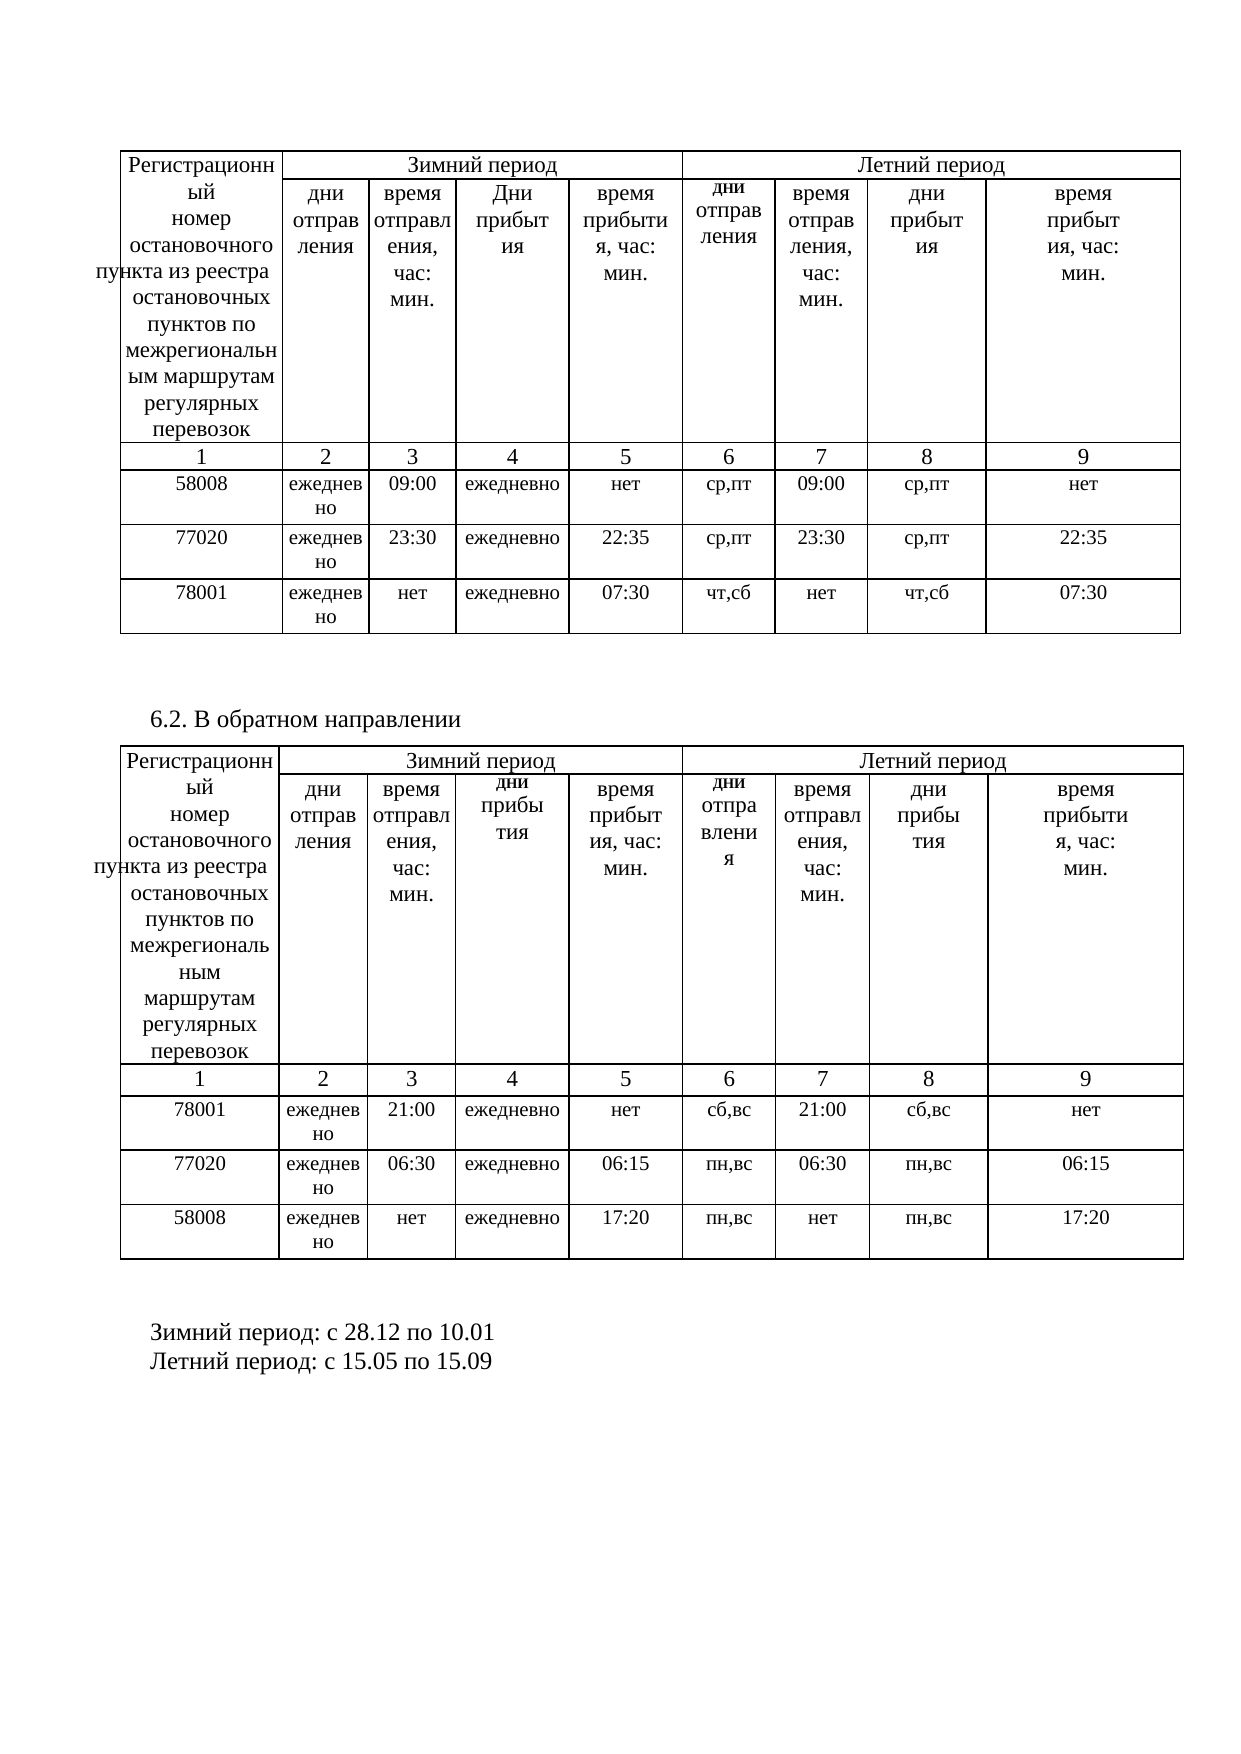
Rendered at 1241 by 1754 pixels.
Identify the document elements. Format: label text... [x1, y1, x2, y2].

table_cell 06:15 [570, 1151, 682, 1204]
table_cell ежедневно [457, 580, 568, 632]
table_cell 77020 [121, 1151, 278, 1204]
table_cell Дни прибыт ия [457, 180, 568, 441]
table_cell нет [570, 471, 682, 524]
table_cell 7 [776, 443, 867, 469]
table_cell пн,вс [870, 1151, 987, 1204]
table_cell ДНИ отпра влени я [683, 775, 775, 1063]
table_header Зимний период [280, 747, 682, 773]
table_cell ежедневно [457, 471, 568, 524]
table_cell дни отправ ления [280, 775, 367, 1063]
table_cell ДНИ прибы тия [456, 775, 568, 1063]
table_cell 3 [368, 1065, 455, 1095]
table_cell 21:00 [368, 1097, 455, 1149]
table_cell нет [570, 1097, 682, 1149]
table_cell ежедневно [283, 525, 368, 578]
table_cell нет [368, 1205, 455, 1258]
table_cell 7 [776, 1065, 869, 1095]
table_cell время отправл ения, час: мин. [776, 775, 869, 1063]
table_cell 1 [121, 1065, 278, 1095]
table_cell время отправ ления, час: мин. [776, 180, 867, 441]
table_cell ср,пт [683, 525, 774, 578]
table_cell 4 [457, 443, 568, 469]
table_cell 5 [570, 443, 682, 469]
table_cell время прибыти я, час: мин. [989, 775, 1183, 1063]
table_cell 22:35 [987, 525, 1180, 578]
table_cell ежедневно [283, 471, 368, 524]
table_cell 07:30 [570, 580, 682, 632]
table_cell время прибыти я, час: мин. [570, 180, 682, 441]
table_cell пн,вс [683, 1151, 775, 1204]
table_cell 58008 [121, 1205, 278, 1258]
table_cell чт,сб [683, 580, 774, 632]
table_header Зимний период [283, 152, 682, 178]
table_cell 78001 [121, 580, 282, 632]
table_cell нет [987, 471, 1180, 524]
table_cell 2 [280, 1065, 367, 1095]
table_cell ср,пт [683, 471, 774, 524]
table_cell нет [776, 580, 867, 632]
table_cell 22:35 [570, 525, 682, 578]
table_cell 07:30 [987, 580, 1180, 632]
table_header Летний период [683, 152, 1180, 178]
table_cell сб,вс [870, 1097, 987, 1149]
table_cell 09:00 [776, 471, 867, 524]
text 6.2. В обратном направлении [150, 704, 1090, 733]
table_cell нет [989, 1097, 1183, 1149]
table_cell чт,сб [868, 580, 985, 632]
table_cell 23:30 [370, 525, 455, 578]
table_cell 77020 [121, 525, 282, 578]
table_cell время прибыт ия, час: мин. [570, 775, 682, 1063]
table_cell 21:00 [776, 1097, 869, 1149]
table_cell 3 [370, 443, 455, 469]
table_header Регистрационный номер остановочного пункта из реестра остановочных пунктов по межрегиональным маршрутам регулярных перевозок [121, 152, 282, 441]
table_cell ср,пт [868, 471, 985, 524]
table_cell ежедневно [283, 580, 368, 632]
table_cell 2 [283, 443, 368, 469]
table_cell 4 [456, 1065, 568, 1095]
table_cell ежедневно [457, 525, 568, 578]
table_cell 58008 [121, 471, 282, 524]
table_cell ежедневно [456, 1151, 568, 1204]
table_cell 5 [570, 1065, 682, 1095]
text Зимний период: с 28.12 по 10.01 [150, 1317, 1090, 1346]
table_cell 78001 [121, 1097, 278, 1149]
table_cell нет [370, 580, 455, 632]
table_cell ежедневно [456, 1097, 568, 1149]
table_cell 6 [683, 1065, 775, 1095]
table_header Летний период [683, 747, 1183, 773]
table_cell пн,вс [683, 1205, 775, 1258]
table_cell дни прибыт ия [868, 180, 985, 441]
table_cell 9 [989, 1065, 1183, 1095]
table_header Регистрационный номер остановочного пункта из реестра остановочных пунктов по межрегиональным маршрутам регулярных перевозок [121, 747, 278, 1063]
table_cell 06:30 [368, 1151, 455, 1204]
table_cell 8 [870, 1065, 987, 1095]
table_cell 8 [868, 443, 985, 469]
table_cell ежедневно [280, 1205, 367, 1258]
table_cell 06:15 [989, 1151, 1183, 1204]
table_cell 09:00 [370, 471, 455, 524]
table_cell время отправл ения, час: мин. [368, 775, 455, 1063]
table_cell ежедневно [456, 1205, 568, 1258]
table_cell время отправл ения, час: мин. [370, 180, 455, 441]
table_cell пн,вс [870, 1205, 987, 1258]
table_cell 1 [121, 443, 282, 469]
table_cell время прибыт ия, час: мин. [987, 180, 1180, 441]
table_cell 17:20 [570, 1205, 682, 1258]
table_cell ДНИ отправ ления [683, 180, 774, 441]
table_cell ежедневно [280, 1151, 367, 1204]
table_cell сб,вс [683, 1097, 775, 1149]
table_cell ежедневно [280, 1097, 367, 1149]
table_cell дни прибы тия [870, 775, 987, 1063]
table_cell 23:30 [776, 525, 867, 578]
table_cell ср,пт [868, 525, 985, 578]
table_cell нет [776, 1205, 869, 1258]
table_cell дни отправ ления [283, 180, 368, 441]
table_cell 17:20 [989, 1205, 1183, 1258]
table_cell 06:30 [776, 1151, 869, 1204]
table_cell 6 [683, 443, 774, 469]
text Летний период: с 15.05 по 15.09 [150, 1346, 1090, 1375]
table_cell 9 [987, 443, 1180, 469]
